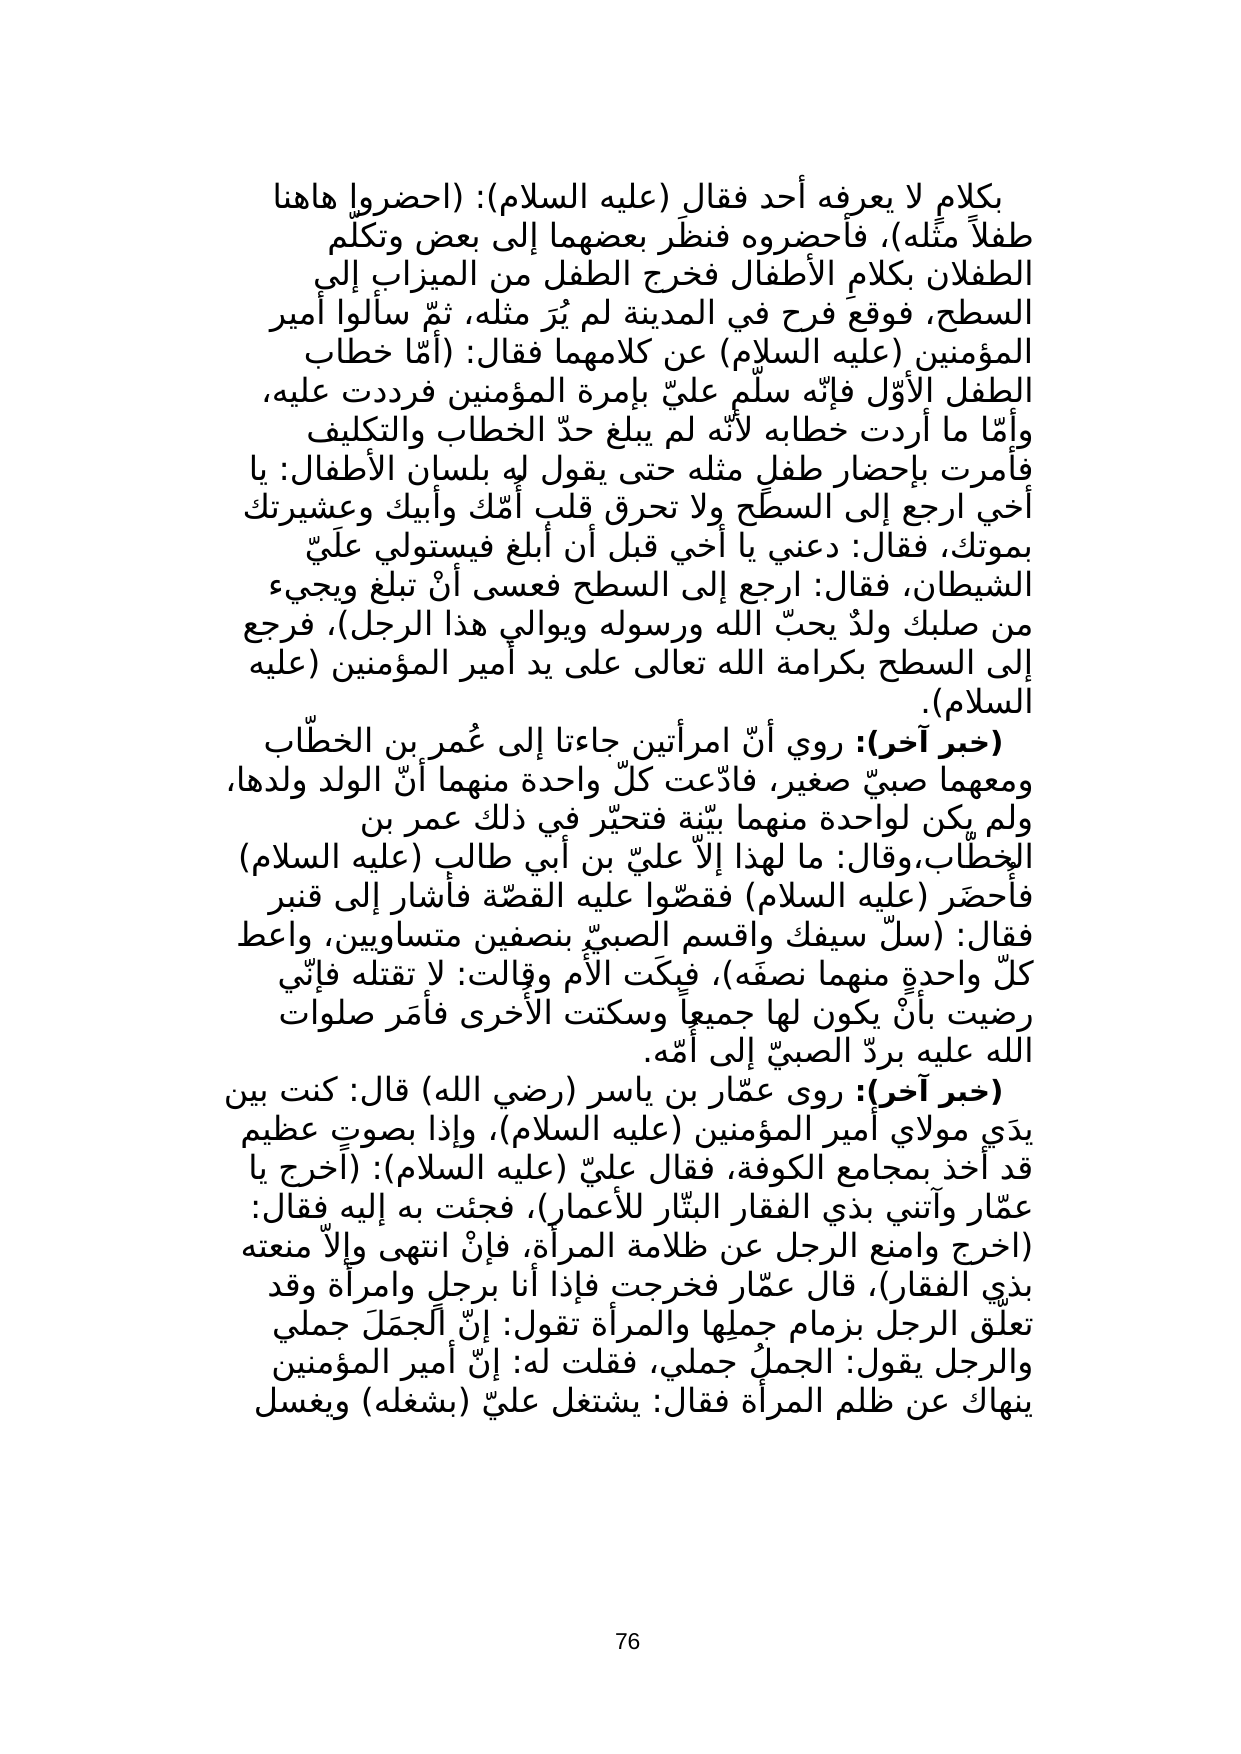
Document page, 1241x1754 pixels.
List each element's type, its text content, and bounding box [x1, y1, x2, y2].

text بكلامٍ لا يعرفه أحد فقال (عليه السلام): (احضروا هاهنا طفلاً مثله)، فأحضروه فنظَر بعضهما إلى بعض وتكلّم الطفلان بكلامِ الأطفال فخرج الطفل من الميزاب إلى السطح، فوقع فرح في المدينة لم يُرَ مثله، ثمّ سألوا أمير المؤمنين (عليه السلام) عن كلامهما فقال: (أمّا خطاب الطفل الأوّل فإنّه سلّم عليّ بإمرة المؤمنين فرددت عليه، وأمّا ما أردت خطابه لأنّه لم يبلغ حدّ الخطاب والتكليف فأمرت بإحضار طفلٍ مثله حتى يقول له بلسان الأطفال: يا أخي ارجع إلى السطح ولا تحرق قلب أُمّك وأبيك وعشيرتك بموتك، فقال: دعني يا أخي قبل أن أبلغ فيستولي علَيّ الشيطان، فقال: ارجع إلى السطح فعسى أنْ تبلغ ويجيء من صلبك ولدٌ يحبّ الله ورسوله ويوالي هذا الرجل)، فرجع إلى السطح بكرامة الله تعالى على يد أمير المؤمنين (عليه السلام). [222, 177, 1033, 721]
text (خبر آخر): روى عمّار بن ياسر (رضي الله) قال: كنت بين يدَي مولاي أمير المؤمنين (عليه السلام)، وإذا بصوتٍ عظيم قد أخذ بمجامع الكوفة، فقال عليّ (عليه السلام): (اخرج يا عمّار وآتني بذي الفقار البتّار للأعمار)، فجئت به إليه فقال: (اخرج وامنع الرجل عن ظلامة المرأة، فإنْ انتهى وإلاّ منعته بذي الفقار)، قال عمّار فخرجت فإذا أنا برجلٍ وامرأة وقد تعلّق الرجل بزمام جملِها والمرأة تقول: إنّ الجمَلَ جملي والرجل يقول: الجملُ جملي، فقلت له: إنّ أمير المؤمنين ينهاك عن ظلم المرأة فقال: يشتغل عليّ (بشغله) ويغسل [222, 1071, 1033, 1421]
text (خبر آخر): روي أنّ امرأتين جاءتا إلى عُمر بن الخطّاب ومعهما صبيّ صغير، فادّعت كلّ واحدة منهما أنّ الولد ولدها، ولم يكن لواحدة منهما بيّنة فتحيّر في ذلك عمر بن الخطّاب،وقال: ما لهذا إلاّ عليّ بن أبي طالب (عليه السلام) فأُحضَر (عليه السلام) فقصّوا عليه القصّة فأشار إلى قنبر فقال: (سلّ سيفك واقسم الصبيّ بنصفين متساويين، واعط كلّ واحدةٍ منهما نصفَه)، فبكَت الأُم وقالت: لا تقتله فإنّي رضيت بأنْ يكون لها جميعاً وسكتت الأُخرى فأمَر صلوات الله عليه بردّ الصبيّ إلى أُمّه. [222, 721, 1033, 1071]
